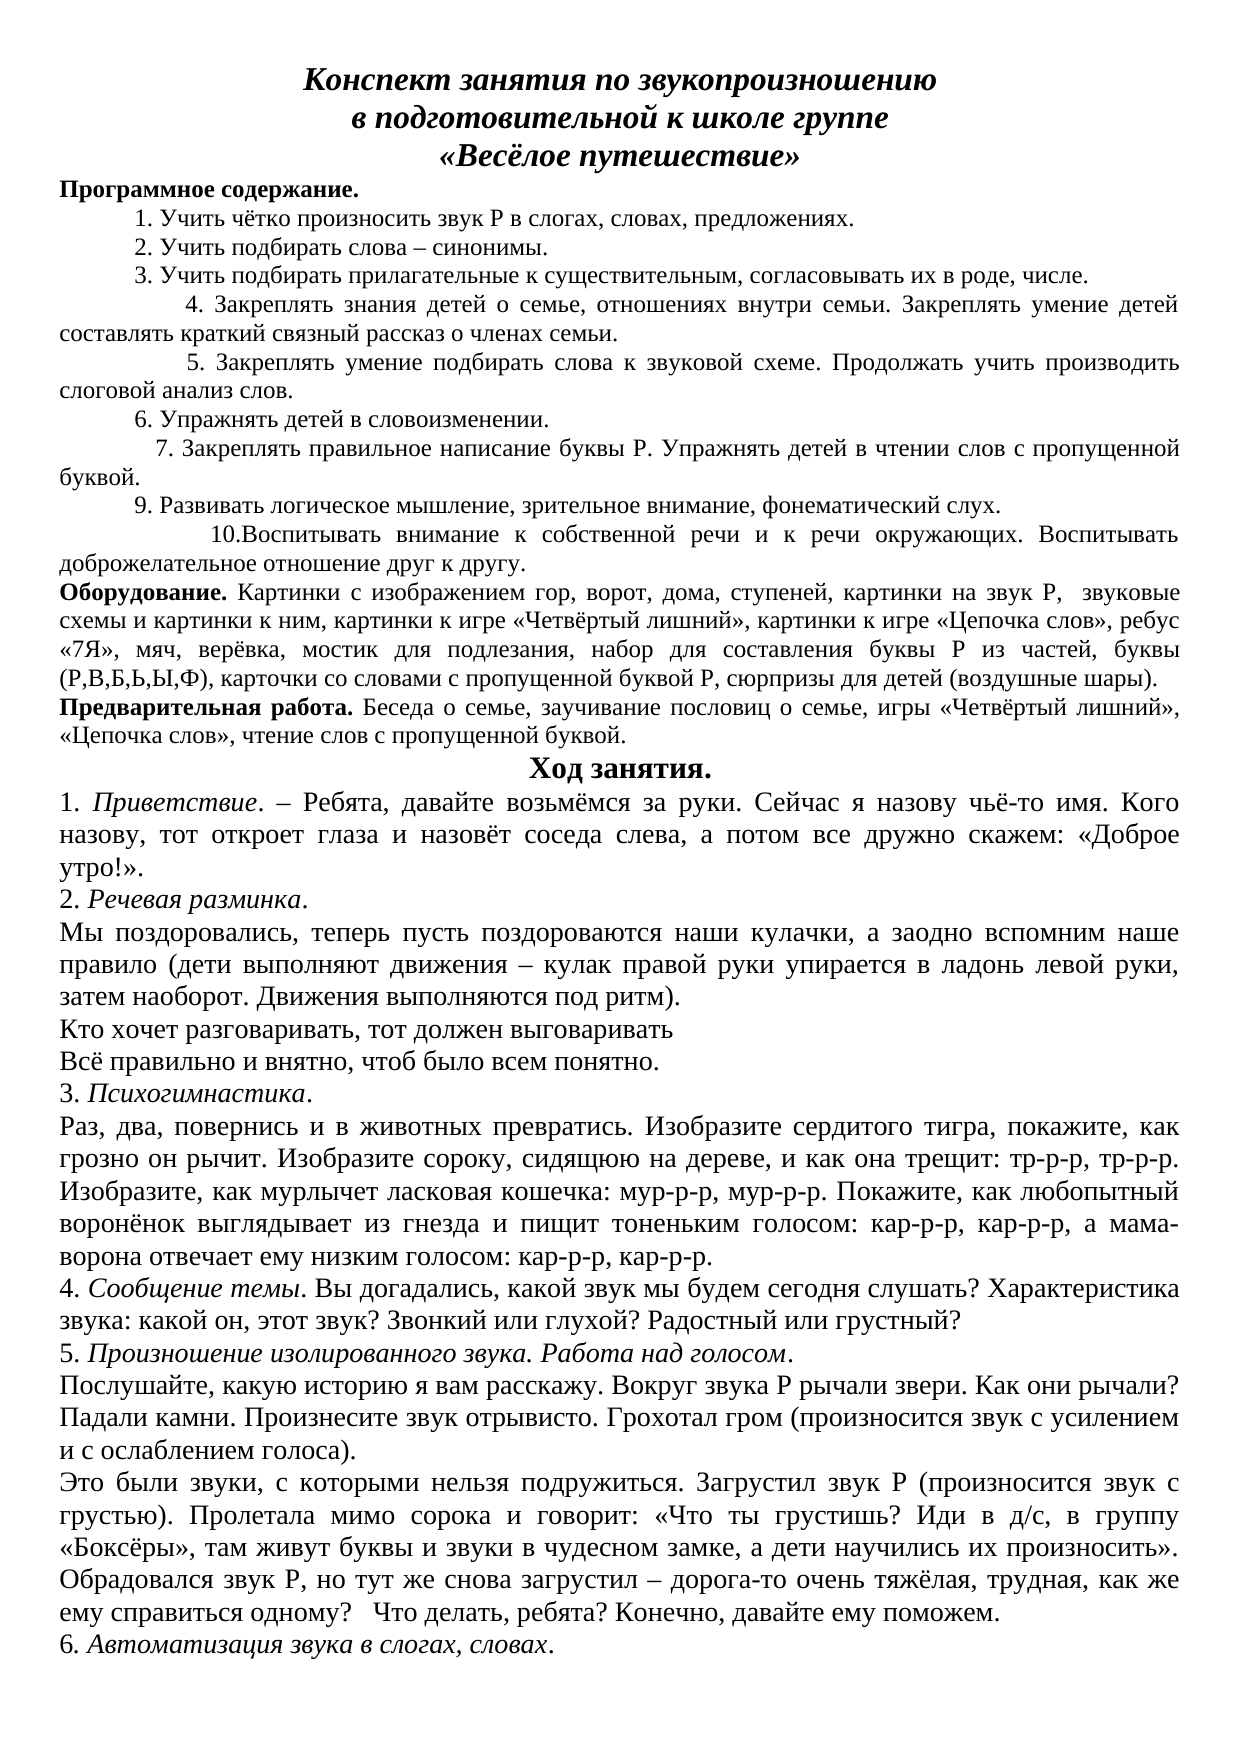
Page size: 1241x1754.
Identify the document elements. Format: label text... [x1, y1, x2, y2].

text 3. Психогимнастика. [59, 1077, 1181, 1109]
text 1. Приветствие. – Ребята, давайте возьмёмся за руки. Сейчас я назову чьё-то имя. Кого назову, тот откроет глаза и назовёт соседа слева, а потом все дружно скажем: «Доброе утро!». [59, 785, 1181, 882]
text 1. Учить чётко произносить звук Р в слогах, словах, предложениях. [59, 203, 1181, 232]
text 5. Произношение изолированного звука. Работа над голосом. [59, 1336, 1181, 1368]
text Оборудование. Картинки с изображением гор, ворот, дома, ступеней, картинки на звук Р, звуковые схемы и картинки к ним, картинки к игре «Четвёртый лишний», картинки к игре «Цепочка слов», ребус «7Я», мяч, верёвка, мостик для подлезания, набор для составления буквы Р из частей, буквы (Р,В,Б,Ь,Ы,Ф), карточки со словами с пропущенной буквой Р, сюрпризы для детей (воздушные шары). [59, 577, 1181, 692]
text 4. Закреплять знания детей о семье, отношениях внутри семьи. Закреплять умение детей составлять краткий связный рассказ о членах семьи. [59, 289, 1181, 347]
text Программное содержание. [59, 174, 1181, 203]
text 9. Развивать логическое мышление, зрительное внимание, фонематический слух. [59, 490, 1181, 519]
text Послушайте, какую историю я вам расскажу. Вокруг звука Р рычали звери. Как они рычали? Падали камни. Произнесите звук отрывисто. Грохотал гром (произносится звук с усилением и с ослаблением голоса). [59, 1368, 1181, 1465]
text 5. Закреплять умение подбирать слова к звуковой схеме. Продолжать учить производить слоговой анализ слов. [59, 347, 1181, 404]
text Предварительная работа. Беседа о семье, заучивание пословиц о семье, игры «Четвёртый лишний», «Цепочка слов», чтение слов с пропущенной буквой. [59, 692, 1181, 749]
text Ход занятия. [59, 749, 1181, 785]
text 7. Закреплять правильное написание буквы Р. Упражнять детей в чтении слов с пропущенной буквой. [59, 433, 1181, 490]
text 2. Речевая разминка. [59, 882, 1181, 914]
text «Весёлое путешествие» [59, 136, 1181, 174]
title Конспект занятия по звукопроизношению [59, 59, 1181, 97]
text Мы поздоровались, теперь пусть поздороваются наши кулачки, а заодно вспомним наше правило (дети выполняют движения – кулак правой руки упирается в ладонь левой руки, затем наоборот. Движения выполняются под ритм). [59, 914, 1181, 1012]
text 6. Автоматизация звука в слогах, словах. [59, 1627, 1181, 1660]
text 3. Учить подбирать прилагательные к существительным, согласовывать их в роде, числе. [59, 260, 1181, 289]
text Всё правильно и внятно, чтоб было всем понятно. [59, 1044, 1181, 1077]
text в подготовительной к школе группе [59, 97, 1181, 136]
text 10.Воспитывать внимание к собственной речи и к речи окружающих. Воспитывать доброжелательное отношение друг к другу. [59, 519, 1181, 577]
text 2. Учить подбирать слова – синонимы. [59, 232, 1181, 260]
text 6. Упражнять детей в словоизменении. [59, 404, 1181, 433]
text Раз, два, повернись и в животных превратись. Изобразите сердитого тигра, покажите, как грозно он рычит. Изобразите сороку, сидящюю на дереве, и как она трещит: тр-р-р, тр-р-р. Изобразите, как мурлычет ласковая кошечка: мур-р-р, мур-р-р. Покажите, как любопытный воронёнок выглядывает из гнезда и пищит тоненьким голосом: кар-р-р, кар-р-р, а мама-ворона отвечает ему низким голосом: кар-р-р, кар-р-р. [59, 1109, 1181, 1271]
text Это были звуки, с которыми нельзя подружиться. Загрустил звук Р (произносится звук с грустью). Пролетала мимо сорока и говорит: «Что ты грустишь? Иди в д/с, в группу «Боксёры», там живут буквы и звуки в чудесном замке, а дети научились их произносить». Обрадовался звук Р, но тут же снова загрустил – дорога-то очень тяжёлая, трудная, как же ему справиться одному? Что делать, ребята? Конечно, давайте ему поможем. [59, 1465, 1181, 1627]
text 4. Сообщение темы. Вы догадались, какой звук мы будем сегодня слушать? Характеристика звука: какой он, этот звук? Звонкий или глухой? Радостный или грустный? [59, 1271, 1181, 1336]
text Кто хочет разговаривать, тот должен выговаривать [59, 1012, 1181, 1044]
